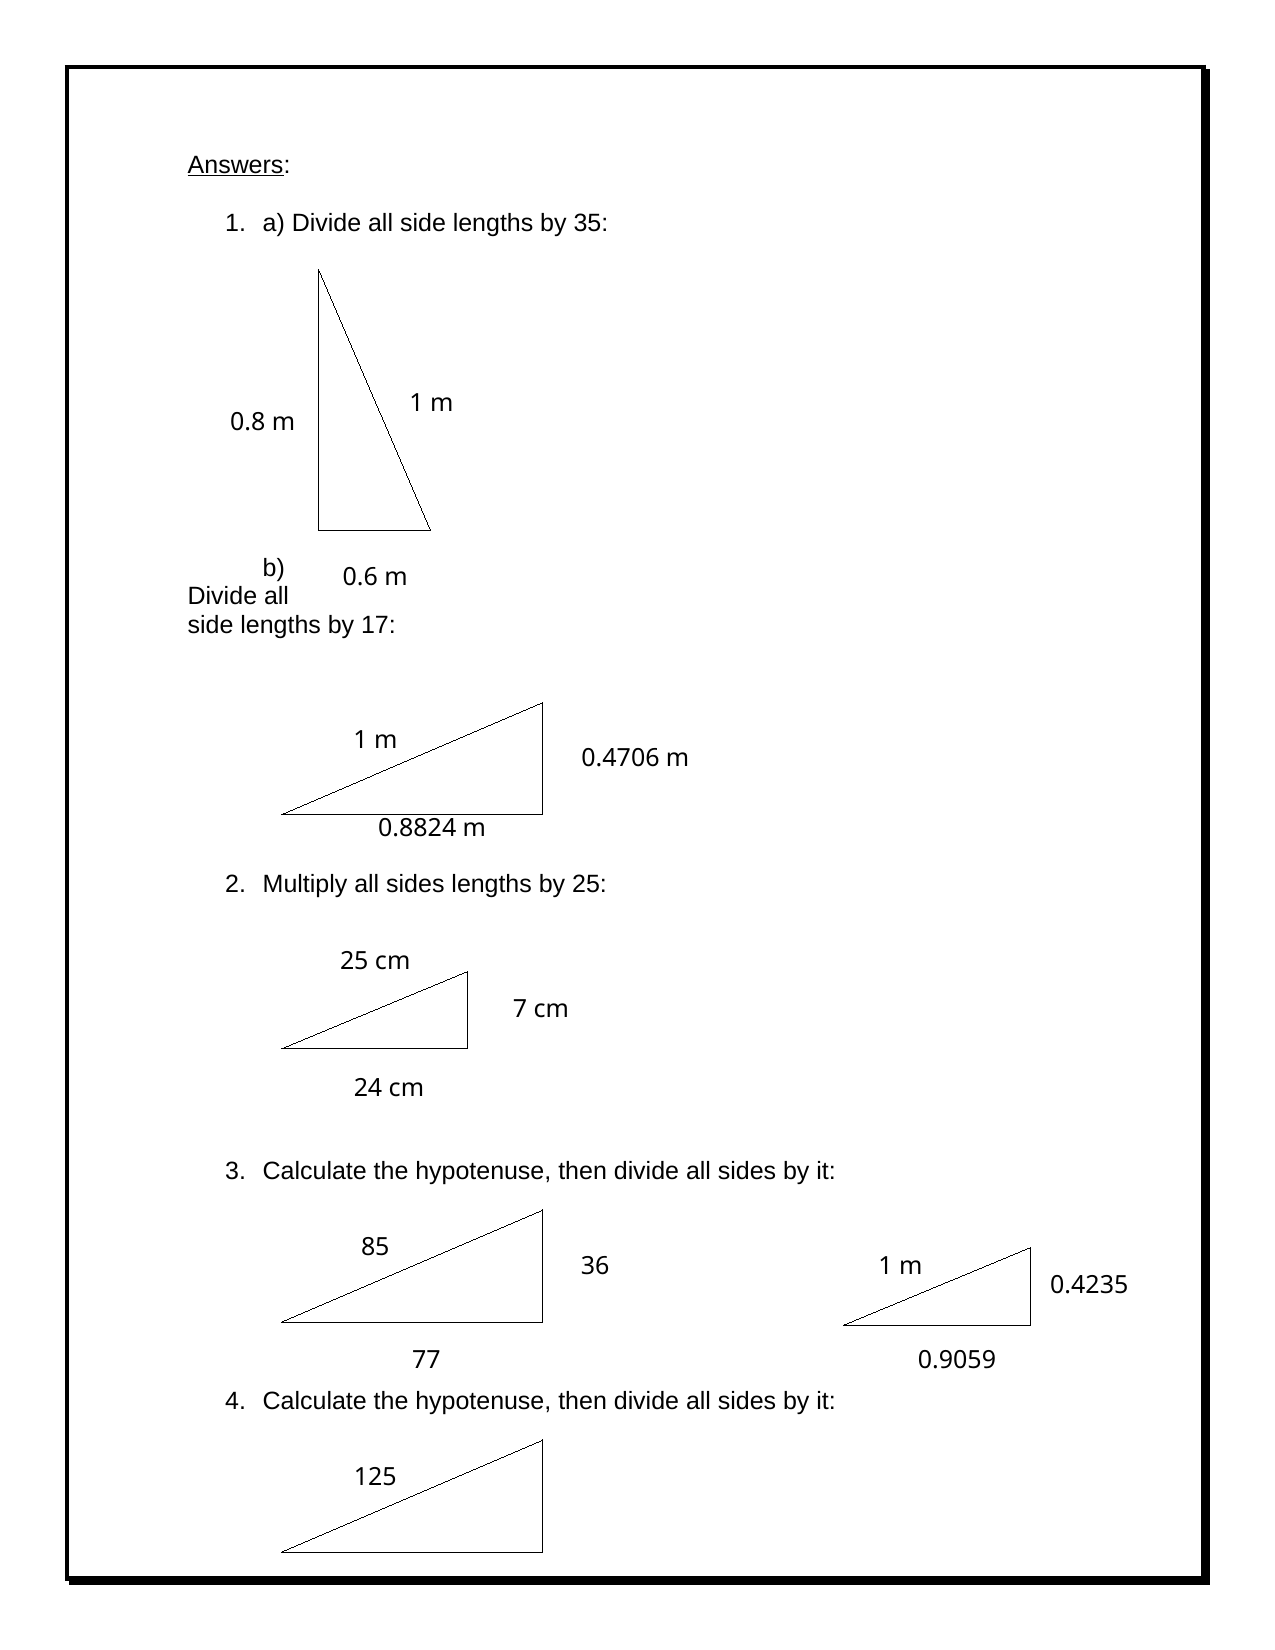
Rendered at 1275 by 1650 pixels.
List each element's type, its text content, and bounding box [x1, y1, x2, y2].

text Answers: [187, 150, 1117, 179]
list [225, 1156, 1117, 1185]
list Multiply all sides lengths by 25: [225, 869, 1117, 897]
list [225, 1386, 1117, 1415]
text b) Divide all side lengths by 17: [187, 552, 1117, 639]
list a) Divide all side lengths by 35: [225, 207, 1117, 236]
